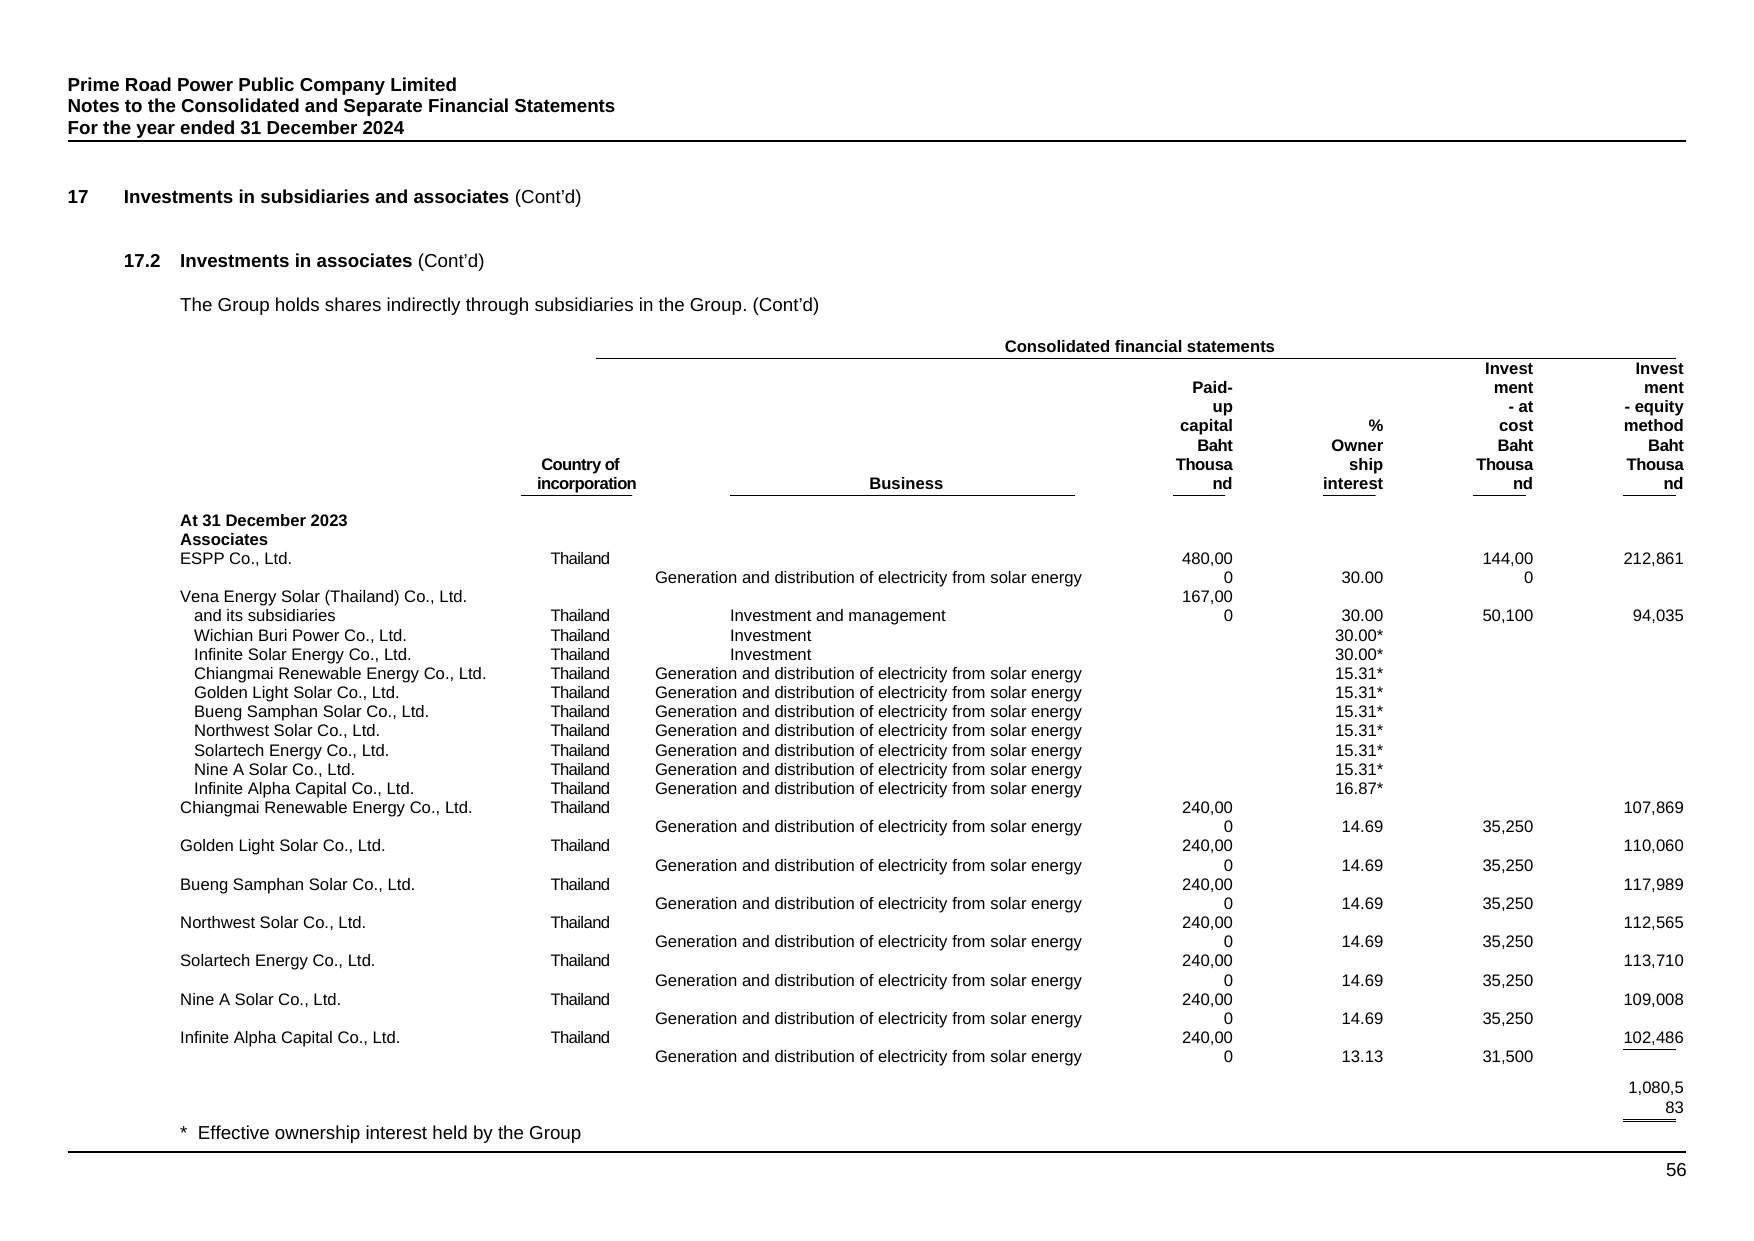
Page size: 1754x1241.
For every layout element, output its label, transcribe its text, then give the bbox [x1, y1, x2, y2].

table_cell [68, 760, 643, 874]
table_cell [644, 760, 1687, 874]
list * Effective ownership interest held by the Group [180, 1122, 1686, 1143]
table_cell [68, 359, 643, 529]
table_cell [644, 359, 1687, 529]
text 17 Investments in subsidiaries and associates (Cont’d) [67, 186, 1686, 207]
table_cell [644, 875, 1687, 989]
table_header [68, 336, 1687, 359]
text 17.2 Investments in associates (Cont’d) [124, 250, 1686, 272]
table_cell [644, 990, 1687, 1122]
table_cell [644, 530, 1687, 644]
text The Group holds shares indirectly through subsidiaries in the Group. (Cont’d) [180, 293, 1686, 315]
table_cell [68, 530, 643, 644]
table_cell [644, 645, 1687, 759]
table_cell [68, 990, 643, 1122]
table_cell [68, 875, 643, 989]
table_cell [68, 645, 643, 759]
